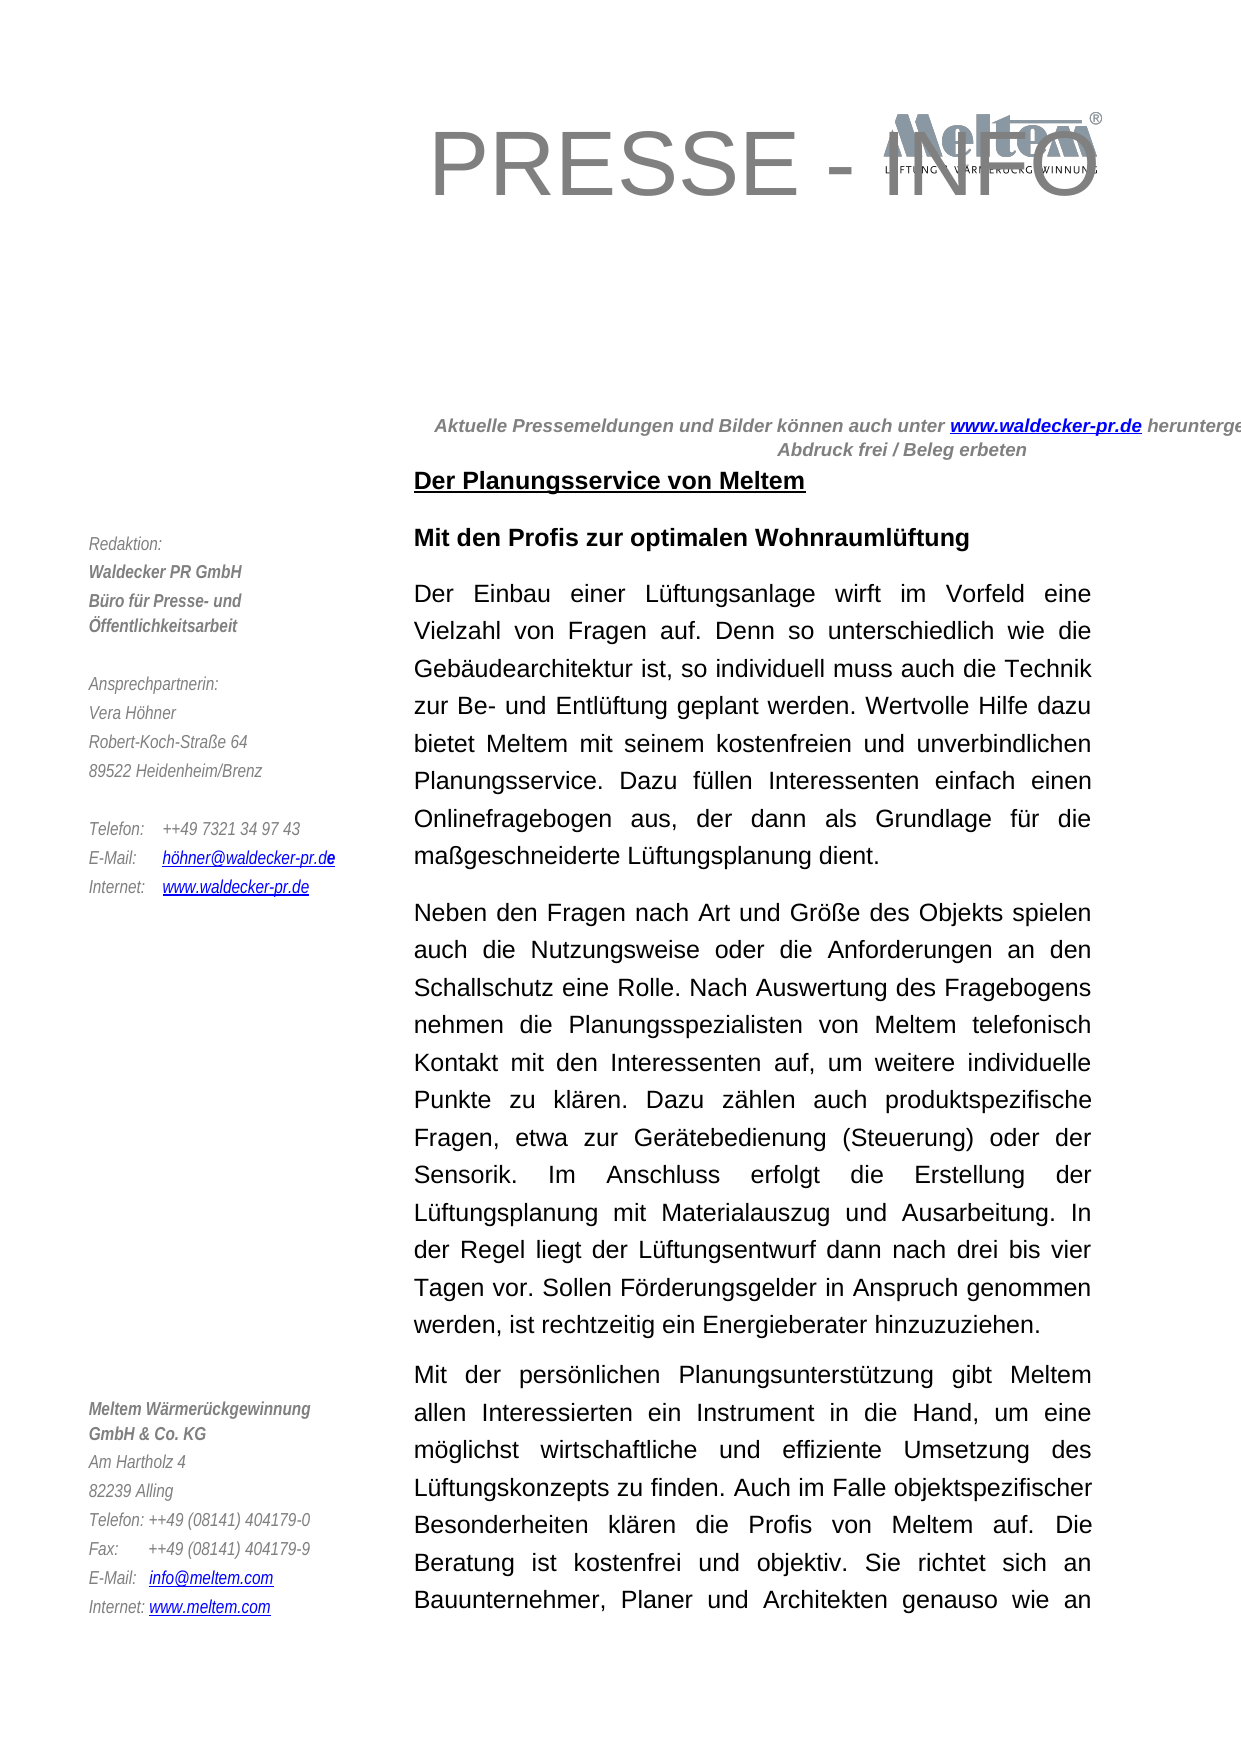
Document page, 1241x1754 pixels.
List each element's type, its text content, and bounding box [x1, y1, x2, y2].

text Neben den Fragen nach Art und Größe des Objekts spielen auch die Nutzungsweise oder die Anforderungen an den Schallschutz eine Rolle. Nach Auswertung des Fragebogens nehmen die Planungsspezialisten von Meltem telefonisch Kontakt mit den Interessenten auf, um weitere individuelle Punkte zu klären. Dazu zählen auch produktspezifische Fragen, etwa zur Gerätebedienung (Steuerung) oder der Sensorik. Im Anschluss erfolgt die Erstellung der Lüftungsplanung mit Materialauszug und Ausarbeitung. In der Regel liegt der Lüftungsentwurf dann nach drei bis vier Tagen vor. Sollen Förderungsgelder in Anspruch genommen werden, ist rechtzeitig ein Energieberater hinzuzuziehen. [413, 891, 1093, 1341]
picture [878, 109, 1105, 178]
text Der Einbau einer Lüftungsanlage wirft im Vorfeld eine Vielzahl von Fragen auf. Denn so unterschiedlich wie die Gebäudearchitektur ist, so individuell muss auch die Technik zur Be- und Entlüftung geplant werden. Wertvolle Hilfe dazu bietet Meltem mit seinem kostenfreien und unverbindlichen Planungsservice. Dazu füllen Interessenten einfach einen Onlinefragebogen aus, der dann als Grundlage für die maßgeschneiderte Lüftungsplanung dient. [413, 572, 1093, 872]
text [413, 1353, 1093, 1616]
picture [922, 143, 944, 178]
text Mit den Profis zur optimalen Wohnraumlüftung [413, 516, 1093, 553]
text Der Planungsservice von Meltem [413, 460, 1093, 497]
picture [1042, 138, 1087, 178]
